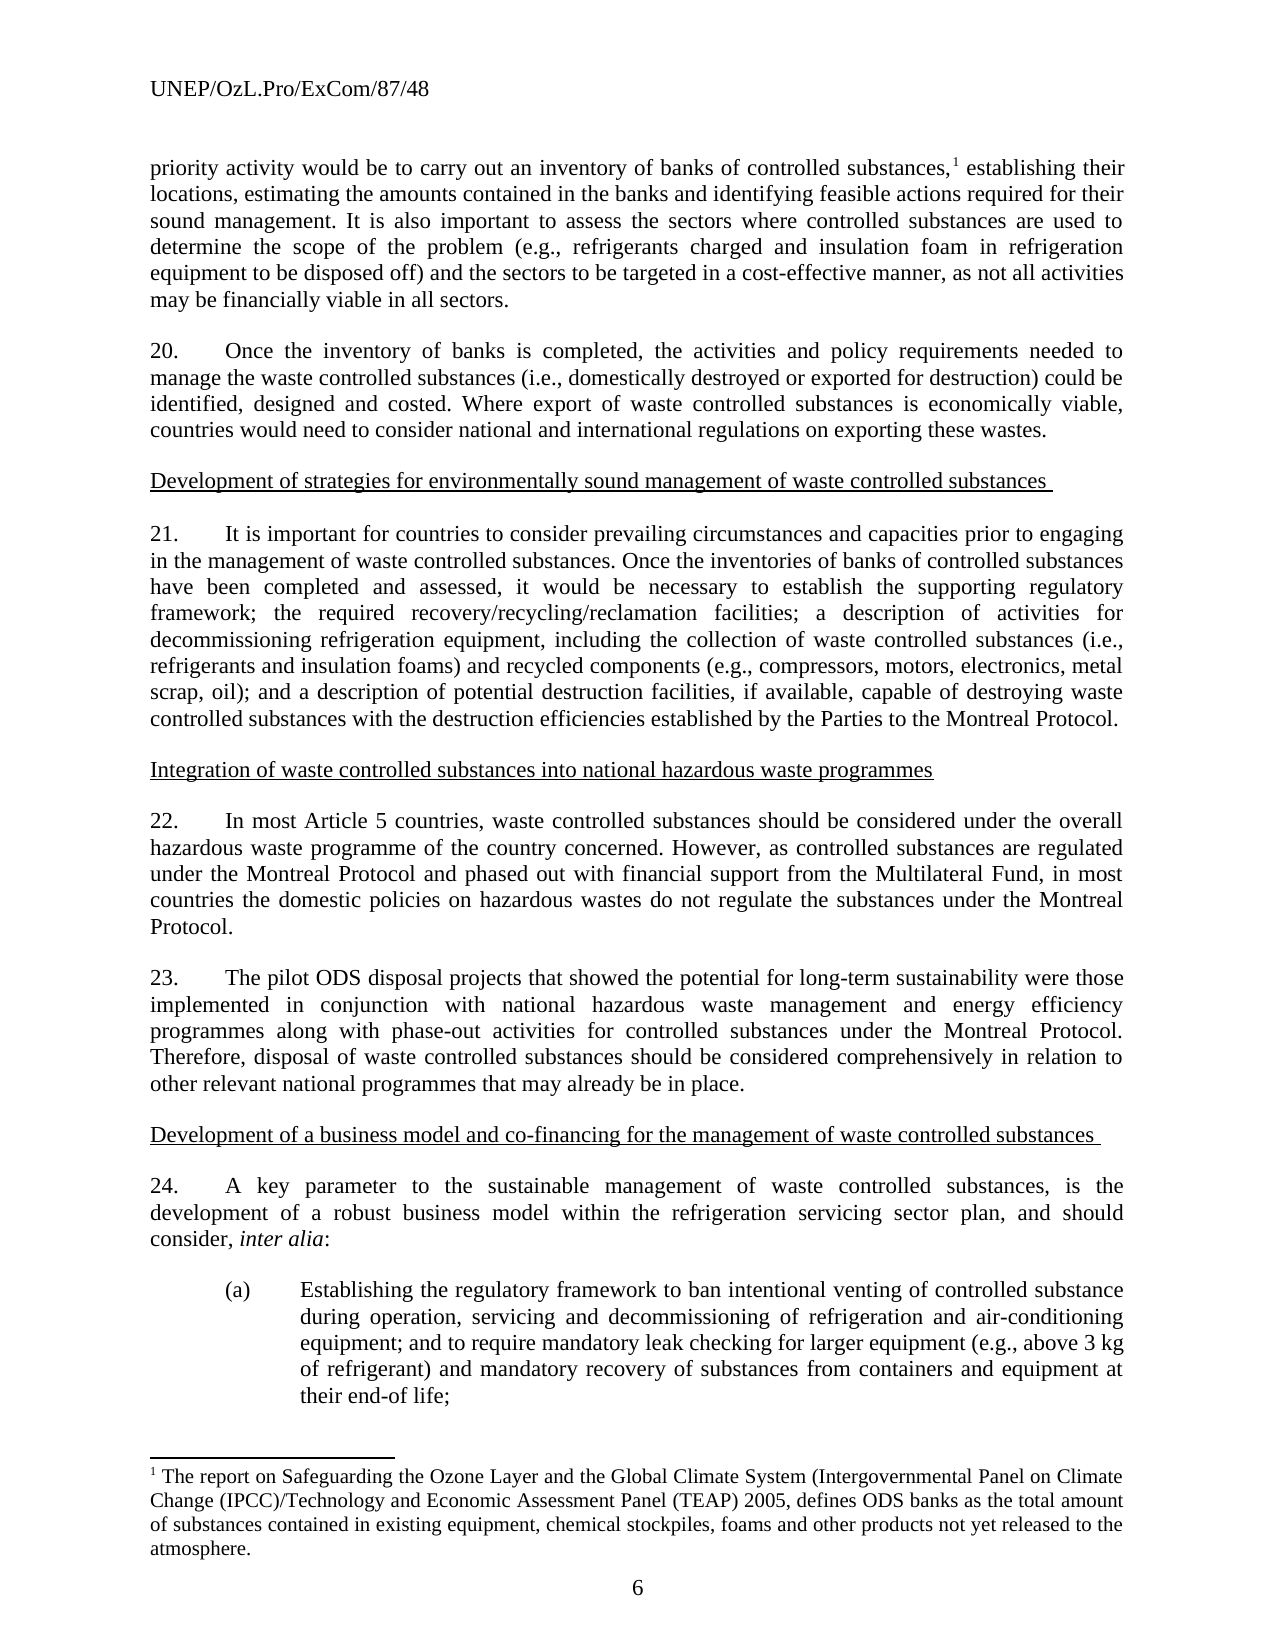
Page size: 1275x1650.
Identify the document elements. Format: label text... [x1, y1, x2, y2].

text Integration of waste controlled substances into national hazardous waste programmes [150, 756, 1125, 782]
subtitle A key parameter to the sustainable management of waste controlled substances, is the development of a robust business model within the refrigeration servicing sector plan, and should consider, inter alia: [150, 1172, 1125, 1251]
subtitle The pilot ODS disposal projects that showed the potential for long-term sustainability were those implemented in conjunction with national hazardous waste management and energy efficiency programmes along with phase-out activities for controlled substances under the Montreal Protocol. Therefore, disposal of waste controlled substances should be considered comprehensively in relation to other relevant national programmes that may already be in place. [150, 964, 1125, 1096]
text Development of a business model and co-financing for the management of waste controlled substances [150, 1121, 1125, 1147]
subtitle It is important for countries to consider prevailing circumstances and capacities prior to engaging in the management of waste controlled substances. Once the inventories of banks of controlled substances have been completed and assessed, it would be necessary to establish the supporting regulatory framework; the required recovery/recycling/reclamation facilities; a description of activities for decommissioning refrigeration equipment, including the collection of waste controlled substances (i.e., refrigerants and insulation foams) and recycled components (e.g., compressors, motors, electronics, metal scrap, oil); and a description of potential destruction facilities, if available, capable of destroying waste controlled substances with the destruction efficiencies established by the Parties to the Montreal Protocol. [150, 520, 1125, 731]
subtitle In most Article 5 countries, waste controlled substances should be considered under the overall hazardous waste programme of the country concerned. However, as controlled substances are regulated under the Montreal Protocol and phased out with financial support from the Multilateral Fund, in most countries the domestic policies on hazardous wastes do not regulate the substances under the Montreal Protocol. [150, 807, 1125, 939]
text Development of strategies for environmentally sound management of waste controlled substances [150, 468, 1125, 494]
subtitle Once the inventory of banks is completed, the activities and policy requirements needed to manage the waste controlled substances (i.e., domestically destroyed or exported for destruction) could be identified, designed and costed. Where export of waste controlled substances is economically viable, countries would need to consider national and international regulations on exporting these wastes. [150, 337, 1125, 443]
subtitle Establishing the regulatory framework to ban intentional venting of controlled substance during operation, servicing and decommissioning of refrigeration and air-conditioning equipment; and to require mandatory leak checking for larger equipment (e.g., above 3 kg of refrigerant) and mandatory recovery of substances from containers and equipment at their end-of life; [225, 1276, 1125, 1408]
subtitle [150, 154, 1125, 312]
